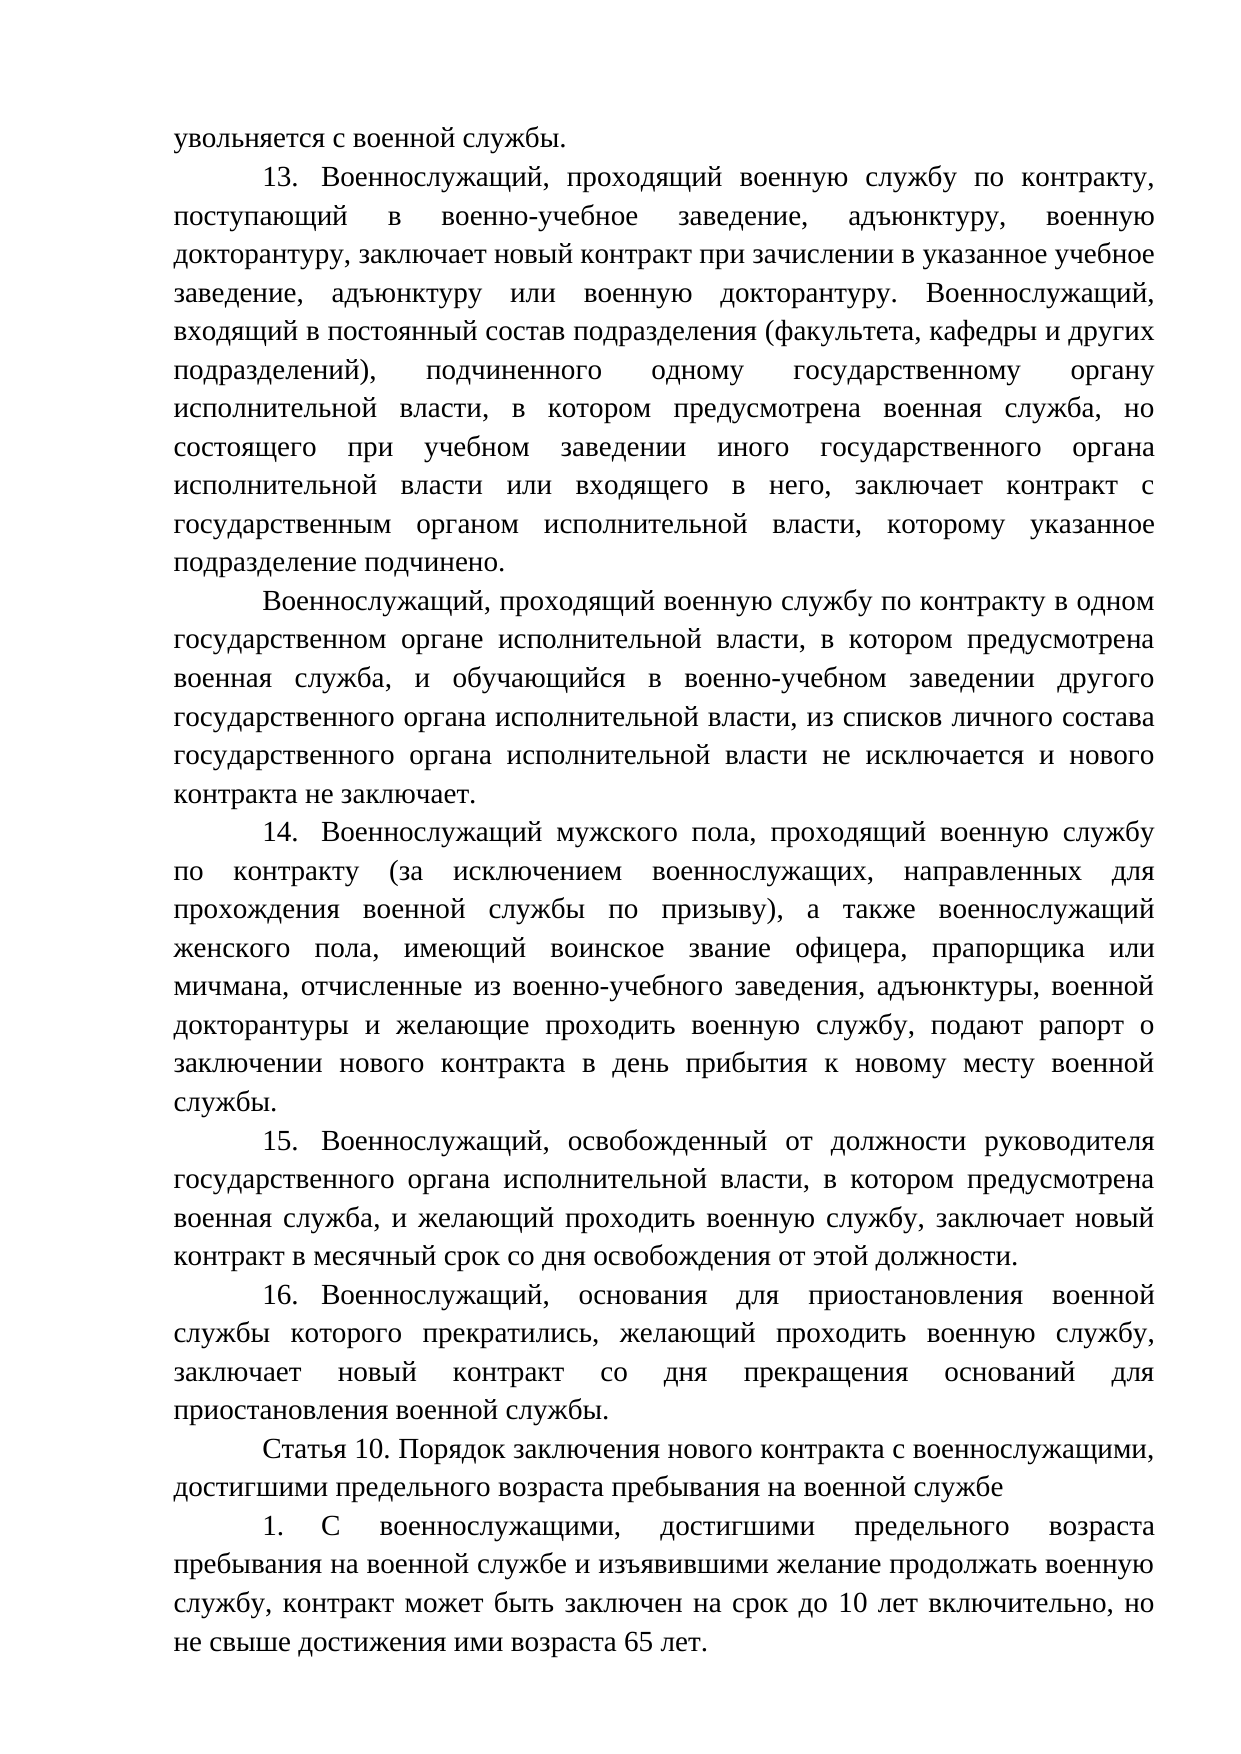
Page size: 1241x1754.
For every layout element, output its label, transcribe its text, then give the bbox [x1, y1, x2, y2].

list С военнослужащими, достигшими предельного возраста пребывания на военной службе и изъявившими желание продолжать военную службу, контракт может быть заключен на срок до 10 лет включительно, но не свыше достижения ими возраста 65 лет. [173, 1508, 1156, 1657]
list Военнослужащий, проходящий военную службу по контракту, поступающий в военно-учебное заведение, адъюнктуру, военную докторантуру, заключает новый контракт при зачислении в указанное учебное заведение, адъюнктуру или военную докторантуру. Военнослужащий, входящий в постоянный состав подразделения (факультета, кафедры и других подразделений), подчиненного одному государственному органу исполнительной власти, в котором предусмотрена военная служба, но состоящего при учебном заведении иного государственного органа исполнительной власти или входящего в него, заключает контракт с государственным органом исполнительной власти, которому указанное подразделение подчинено. [173, 159, 1156, 578]
list Военнослужащий мужского пола, проходящий военную службу по контракту (за исключением военнослужащих, направленных для прохождения военной службы по призыву), а также военнослужащий женского пола, имеющий воинское звание офицера, прапорщика или мичмана, отчисленные из военно-учебного заведения, адъюнктуры, военной докторантуры и желающие проходить военную службу, подают рапорт о заключении нового контракта в день прибытия к новому месту военной службы. [173, 814, 1156, 1118]
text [173, 121, 1156, 154]
list Военнослужащий, основания для приостановления военной службы которого прекратились, желающий проходить военную службу, заключает новый контракт со дня прекращения оснований для приостановления военной службы. [173, 1277, 1156, 1426]
text Статья 10. Порядок заключения нового контракта с военнослужащими, достигшими предельного возраста пребывания на военной службе [173, 1431, 1156, 1503]
text Военнослужащий, проходящий военную службу по контракту в одном государственном органе исполнительной власти, в котором предусмотрена военная служба, и обучающийся в военно-учебном заведении другого государственного органа исполнительной власти, из списков личного состава государственного органа исполнительной власти не исключается и нового контракта не заключает. [173, 583, 1156, 809]
list Военнослужащий, освобожденный от должности руководителя государственного органа исполнительной власти, в котором предусмотрена военная служба, и желающий проходить военную службу, заключает новый контракт в месячный срок со дня освобождения от этой должности. [173, 1123, 1156, 1272]
